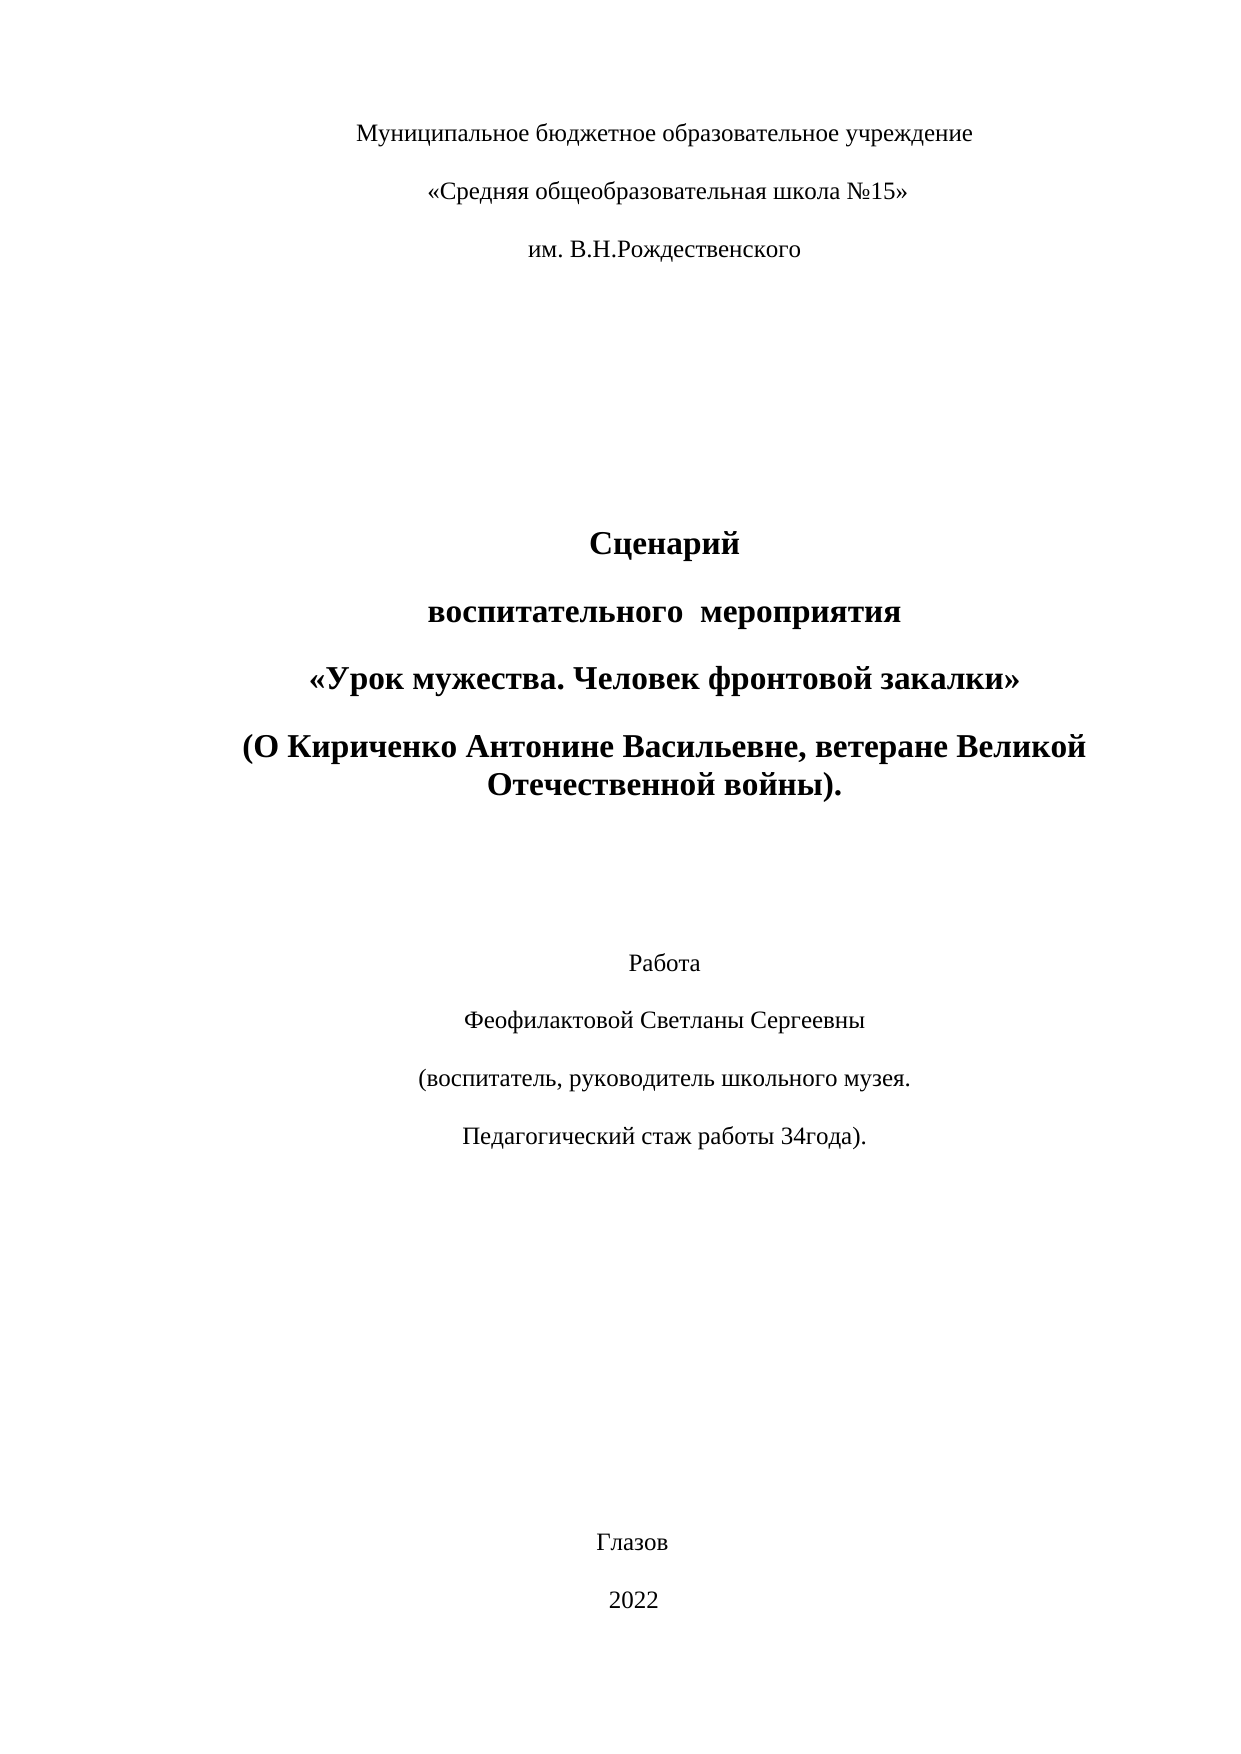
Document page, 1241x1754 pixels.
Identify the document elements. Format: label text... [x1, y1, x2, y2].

text Феофилактовой Светланы Сергеевны [177, 1006, 1152, 1034]
text Педагогический стаж работы 34года). [177, 1121, 1152, 1150]
text воспитательного мероприятия [177, 591, 1152, 629]
text Муниципальное бюджетное образовательное учреждение [177, 118, 1152, 147]
text «Средняя общеобразовательная школа №15» [177, 176, 1152, 205]
text «Урок мужества. Человек фронтовой закалки» [177, 658, 1152, 697]
text 2022 [177, 1585, 1152, 1613]
text Работа [177, 948, 1152, 976]
text (О Кириченко Антонине Васильевне, ветеране Великой Отечественной войны). [177, 726, 1152, 803]
text Сценарий [177, 523, 1152, 562]
text Глазов [177, 1527, 1152, 1556]
text (воспитатель, руководитель школьного музея. [177, 1063, 1152, 1092]
text им. В.Н.Рождественского [177, 234, 1152, 263]
